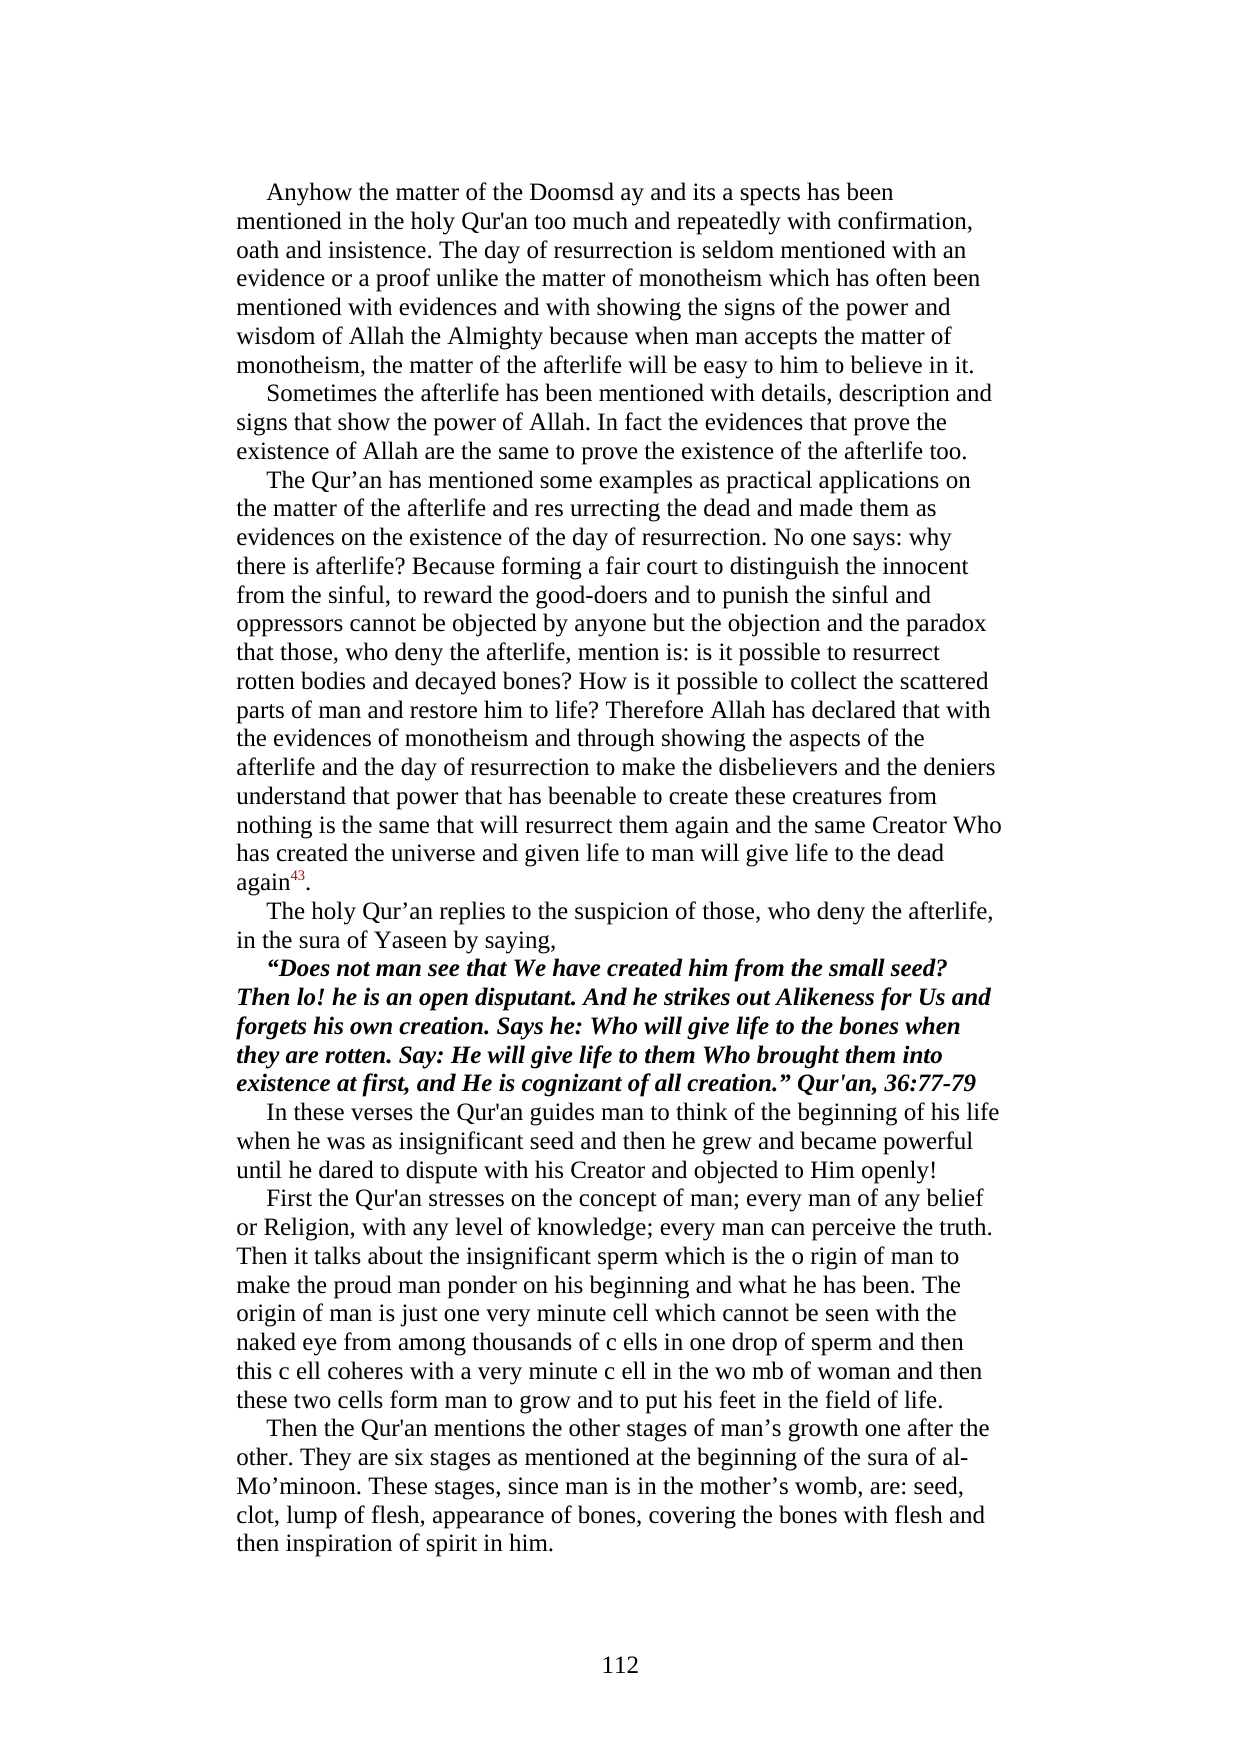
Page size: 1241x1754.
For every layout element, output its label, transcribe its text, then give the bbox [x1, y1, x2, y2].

text In these verses the Qur'an guides man to think of the beginning of his life when he was as insignificant seed and then he grew and became powerful until he dared to dispute with his Creator and objected to Him openly! [236, 1097, 1004, 1183]
text The Qur’an has mentioned some examples as practical applications on the matter of the afterlife and res urrecting the dead and made them as evidences on the existence of the day of resurrection. No one says: why there is afterlife? Because forming a fair court to distinguish the innocent from the sinful, to reward the good-doers and to punish the sinful and oppressors cannot be objected by anyone but the objection and the paradox that those, who deny the afterlife, mention is: is it possible to resurrect rotten bodies and decayed bones? How is it possible to collect the scattered parts of man and restore him to life? Therefore Allah has declared that with the evidences of monotheism and through showing the aspects of the afterlife and the day of resurrection to make the disbelievers and the deniers understand that power that has beenable to create these creatures from nothing is the same that will resurrect them again and the same Creator Who has created the universe and given life to man will give life to the dead again43. [236, 465, 1004, 896]
text Sometimes the afterlife has been mentioned with details, description and signs that show the power of Allah. In fact the evidences that prove the existence of Allah are the same to prove the existence of the afterlife too. [236, 378, 1004, 465]
text The holy Qur’an replies to the suspicion of those, who deny the afterlife, in the sura of Yaseen by saying, [236, 896, 1004, 953]
text Then the Qur'an mentions the other stages of man’s growth one after the other. They are six stages as mentioned at the beginning of the sura of al-Mo’minoon. These stages, since man is in the mother’s womb, are: seed, clot, lump of flesh, appearance of bones, covering the bones with flesh and then inspiration of spirit in him. [236, 1413, 1004, 1557]
text “Does not man see that We have created him from the small seed? Then lo! he is an open disputant. And he strikes out Alikeness for Us and forgets his own creation. Says he: Who will give life to the bones when they are rotten. Say: He will give life to them Who brought them into existence at first, and He is cognizant of all creation.” Qur'an, 36:77-79 [236, 953, 1004, 1097]
text First the Qur'an stresses on the concept of man; every man of any belief or Religion, with any level of knowledge; every man can perceive the truth. Then it talks about the insignificant sperm which is the o rigin of man to make the proud man ponder on his beginning and what he has been. The origin of man is just one very minute cell which cannot be seen with the naked eye from among thousands of c ells in one drop of sperm and then this c ell coheres with a very minute c ell in the wo mb of woman and then these two cells form man to grow and to put his feet in the field of life. [236, 1183, 1004, 1413]
text Anyhow the matter of the Doomsd ay and its a spects has been mentioned in the holy Qur'an too much and repeatedly with confirmation, oath and insistence. The day of resurrection is seldom mentioned with an evidence or a proof unlike the matter of monotheism which has often been mentioned with evidences and with showing the signs of the power and wisdom of Allah the Almighty because when man accepts the matter of monotheism, the matter of the afterlife will be easy to him to believe in it. [236, 177, 1004, 378]
